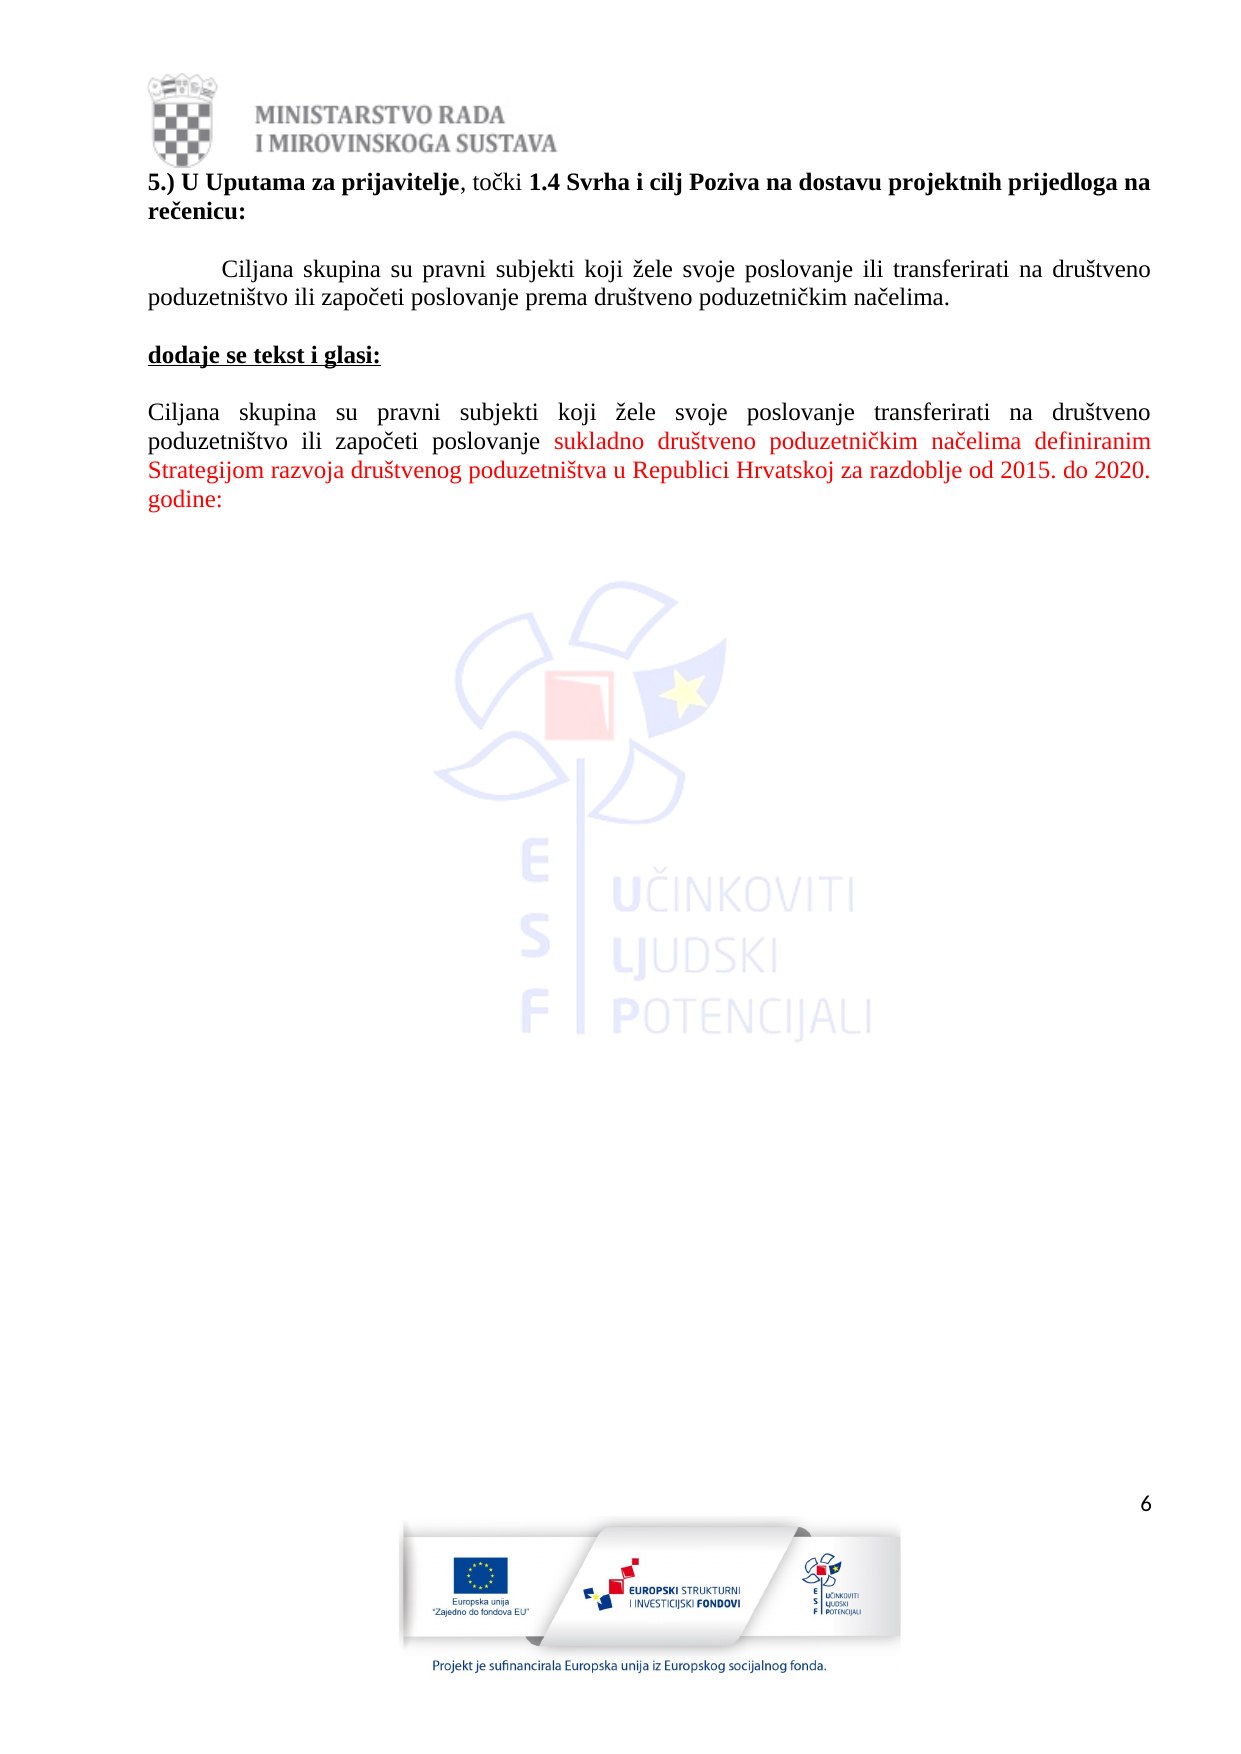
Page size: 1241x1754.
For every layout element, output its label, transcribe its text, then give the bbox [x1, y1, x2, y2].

text Ciljana skupina su pravni subjekti koji žele svoje poslovanje ili transferirati na društveno poduzetništvo ili započeti poslovanje prema društveno poduzetničkim načelima. [148, 254, 1152, 311]
text 5.) U Uputama za prijavitelje, točki 1.4 Svrha i cilj Poziva na dostavu projektnih prijedloga na rečenicu: [148, 167, 1152, 225]
text Ciljana skupina su pravni subjekti koji žele svoje poslovanje transferirati na društveno poduzetništvo ili započeti poslovanje sukladno društveno poduzetničkim načelima definiranim Strategijom razvoja društvenog poduzetništva u Republici Hrvatskoj za razdoblje od 2015. do 2020. godine: [148, 397, 1152, 512]
picture [147, 73, 586, 168]
picture [398, 1516, 901, 1681]
text dodaje se tekst i glasi: [148, 340, 1152, 369]
